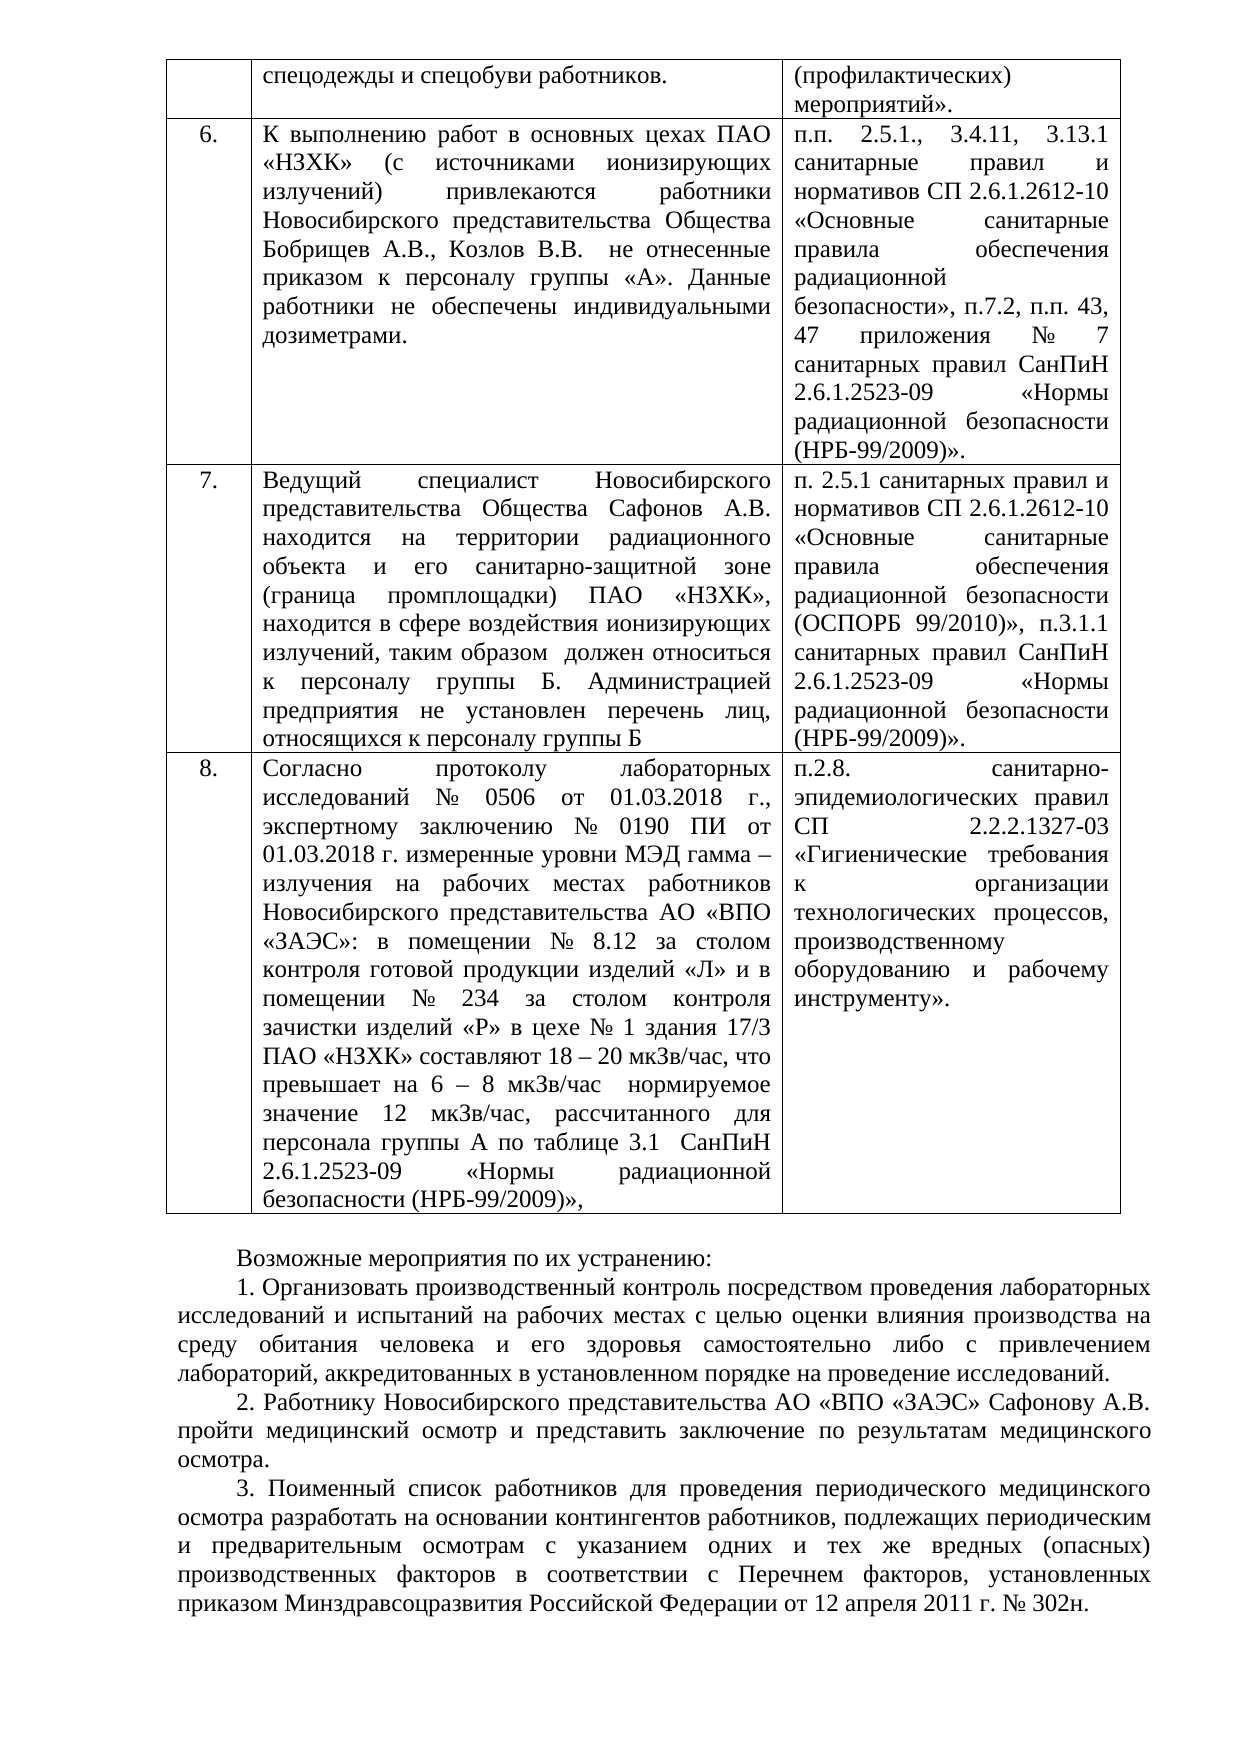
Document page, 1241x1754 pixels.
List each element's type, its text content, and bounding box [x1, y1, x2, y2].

text 2. Работнику Новосибирского представительства АО «ВПО «ЗАЭС» Сафонову А.В. пройти медицинский осмотр и представить заключение по результатам медицинского осмотра. [177, 1387, 1152, 1473]
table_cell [252, 60, 782, 118]
table_cell п.п. 2.5.1., 3.4.11, 3.13.1 санитарные правил и нормативов СП 2.6.1.2612-10 «Основные санитарные правила обеспечения радиационной безопасности», п.7.2, п.п. 43, 47 приложения № 7 санитарных правил СанПиН 2.6.1.2523-09 «Нормы радиационной безопасности (НРБ-99/2009)». [783, 119, 1120, 464]
table_cell 6. [167, 119, 251, 464]
table_cell п.2.8. санитарно-эпидемиологических правил СП 2.2.2.1327-03 «Гигиенические требования к организации технологических процессов, производственному оборудованию и рабочему инструменту». [783, 753, 1120, 1213]
table_cell Согласно протоколу лабораторных исследований № 0506 от 01.03.2018 г., экспертному заключению № 0190 ПИ от 01.03.2018 г. измеренные уровни МЭД гамма – излучения на рабочих местах работников Новосибирского представительства АО «ВПО «ЗАЭС»: в помещении № 8.12 за столом контроля готовой продукции изделий «Л» и в помещении № 234 за столом контроля зачистки изделий «Р» в цехе № 1 здания 17/3 ПАО «НЗХК» составляют 18 – 20 мкЗв/час, что превышает на 6 – 8 мкЗв/час нормируемое значение 12 мкЗв/час, рассчитанного для персонала группы А по таблице 3.1 СанПиН 2.6.1.2523-09 «Нормы радиационной безопасности (НРБ-99/2009)», [252, 753, 782, 1213]
text 3. Поименный список работников для проведения периодического медицинского осмотра разработать на основании контингентов работников, подлежащих периодическим и предварительным осмотрам с указанием одних и тех же вредных (опасных) производственных факторов в соответствии с Перечнем факторов, установленных приказом Минздравсоцразвития Российской Федерации от 12 апреля 2011 г. № 302н. [177, 1473, 1152, 1617]
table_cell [783, 60, 1120, 118]
table_cell 5. [167, 60, 251, 118]
text 1. Организовать производственный контроль посредством проведения лабораторных исследований и испытаний на рабочих местах с целью оценки влияния производства на среду обитания человека и его здоровья самостоятельно либо с привлечением лабораторий, аккредитованных в установленном порядке на проведение исследований. [177, 1272, 1152, 1387]
table_cell К выполнению работ в основных цехах ПАО «НЗХК» (с источниками ионизирующих излучений) привлекаются работники Новосибирского представительства Общества Бобрищев А.В., Козлов В.В. не отнесенные приказом к персоналу группы «А». Данные работники не обеспечены индивидуальными дозиметрами. [252, 119, 782, 464]
text Возможные мероприятия по их устранению: [177, 1243, 1152, 1272]
table_cell 7. [167, 465, 251, 752]
table_cell Ведущий специалист Новосибирского представительства Общества Сафонов А.В. находится на территории радиационного объекта и его санитарно-защитной зоне (граница промплощадки) ПАО «НЗХК», находится в сфере воздействия ионизирующих излучений, таким образом должен относиться к персоналу группы Б. Администрацией предприятия не установлен перечень лиц, относящихся к персоналу группы Б [252, 465, 782, 752]
table_cell п. 2.5.1 санитарных правил и нормативов СП 2.6.1.2612-10 «Основные санитарные правила обеспечения радиационной безопасности (ОСПОРБ 99/2010)», п.3.1.1 санитарных правил СанПиН 2.6.1.2523-09 «Нормы радиационной безопасности (НРБ-99/2009)». [783, 465, 1120, 752]
table_cell 8. [167, 753, 251, 1213]
